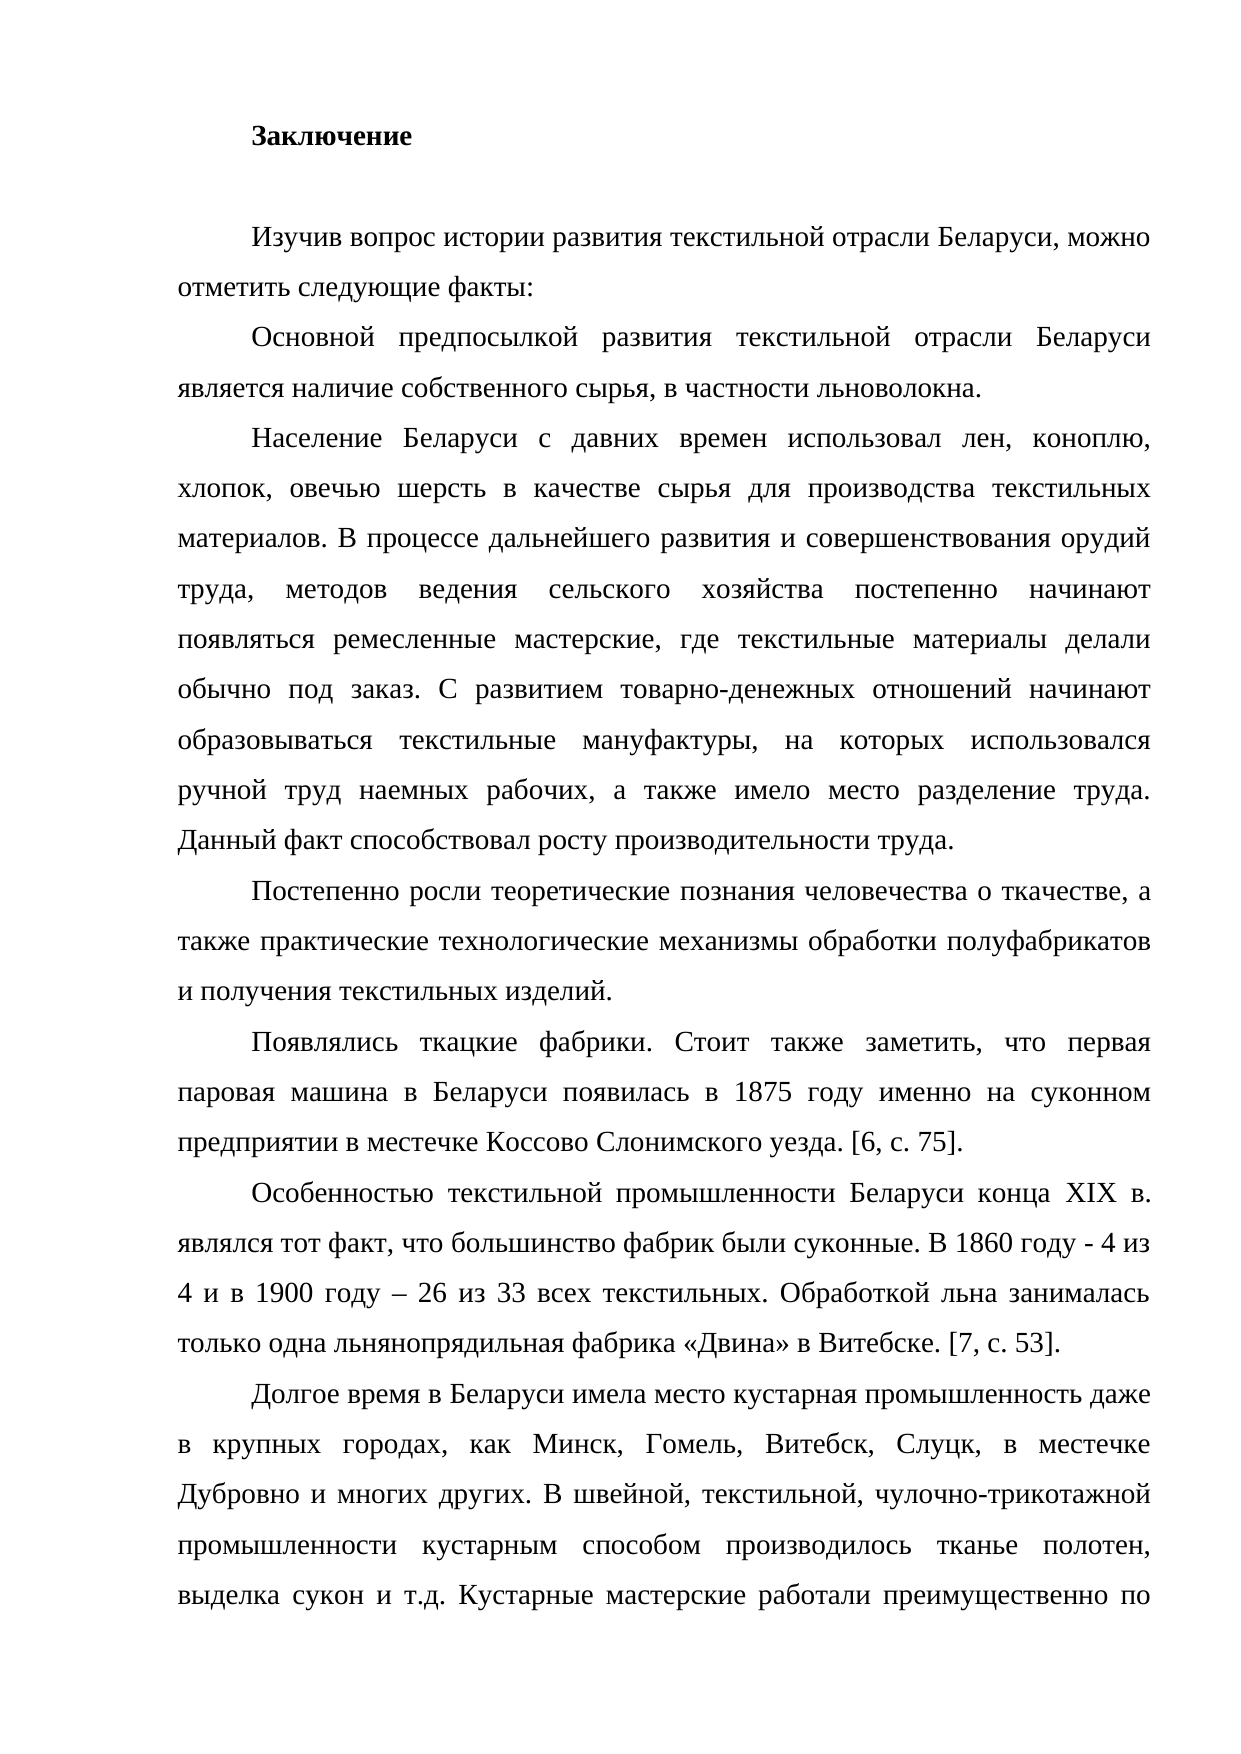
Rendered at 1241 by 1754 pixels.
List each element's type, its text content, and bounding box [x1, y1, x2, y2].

text Изучив вопрос истории развития текстильной отрасли Беларуси, можно отметить следующие факты: [177, 219, 1152, 303]
text Особенностью текстильной промышленности Беларуси конца XIX в. являлся тот факт, что большинство фабрик были суконные. В 1860 году - 4 из 4 и в 1900 году – 26 из 33 всех текстильных. Обработкой льна занималась только одна льнянопрядильная фабрика «Двина» в Витебске. [7, с. 53]. [177, 1175, 1152, 1359]
text Заключение [177, 118, 1152, 152]
text Появлялись ткацкие фабрики. Стоит также заметить, что первая паровая машина в Беларуси появилась в 1875 году именно на суконном предприятии в местечке Коссово Слонимского уезда. [6, с. 75]. [177, 1024, 1152, 1158]
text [177, 1376, 1152, 1611]
text Население Беларуси с давних времен использовал лен, коноплю, хлопок, овечью шерсть в качестве сырья для производства текстильных материалов. В процессе дальнейшего развития и совершенствования орудий труда, методов ведения сельского хозяйства постепенно начинают появляться ремесленные мастерские, где текстильные материалы делали обычно под заказ. С развитием товарно-денежных отношений начинают образовываться текстильные мануфактуры, на которых использовался ручной труд наемных рабочих, а также имело место разделение труда. Данный факт способствовал росту производительности труда. [177, 420, 1152, 856]
text Постепенно росли теоретические познания человечества о ткачестве, а также практические технологические механизмы обработки полуфабрикатов и получения текстильных изделий. [177, 873, 1152, 1007]
text Основной предпосылкой развития текстильной отрасли Беларуси является наличие собственного сырья, в частности льноволокна. [177, 319, 1152, 403]
